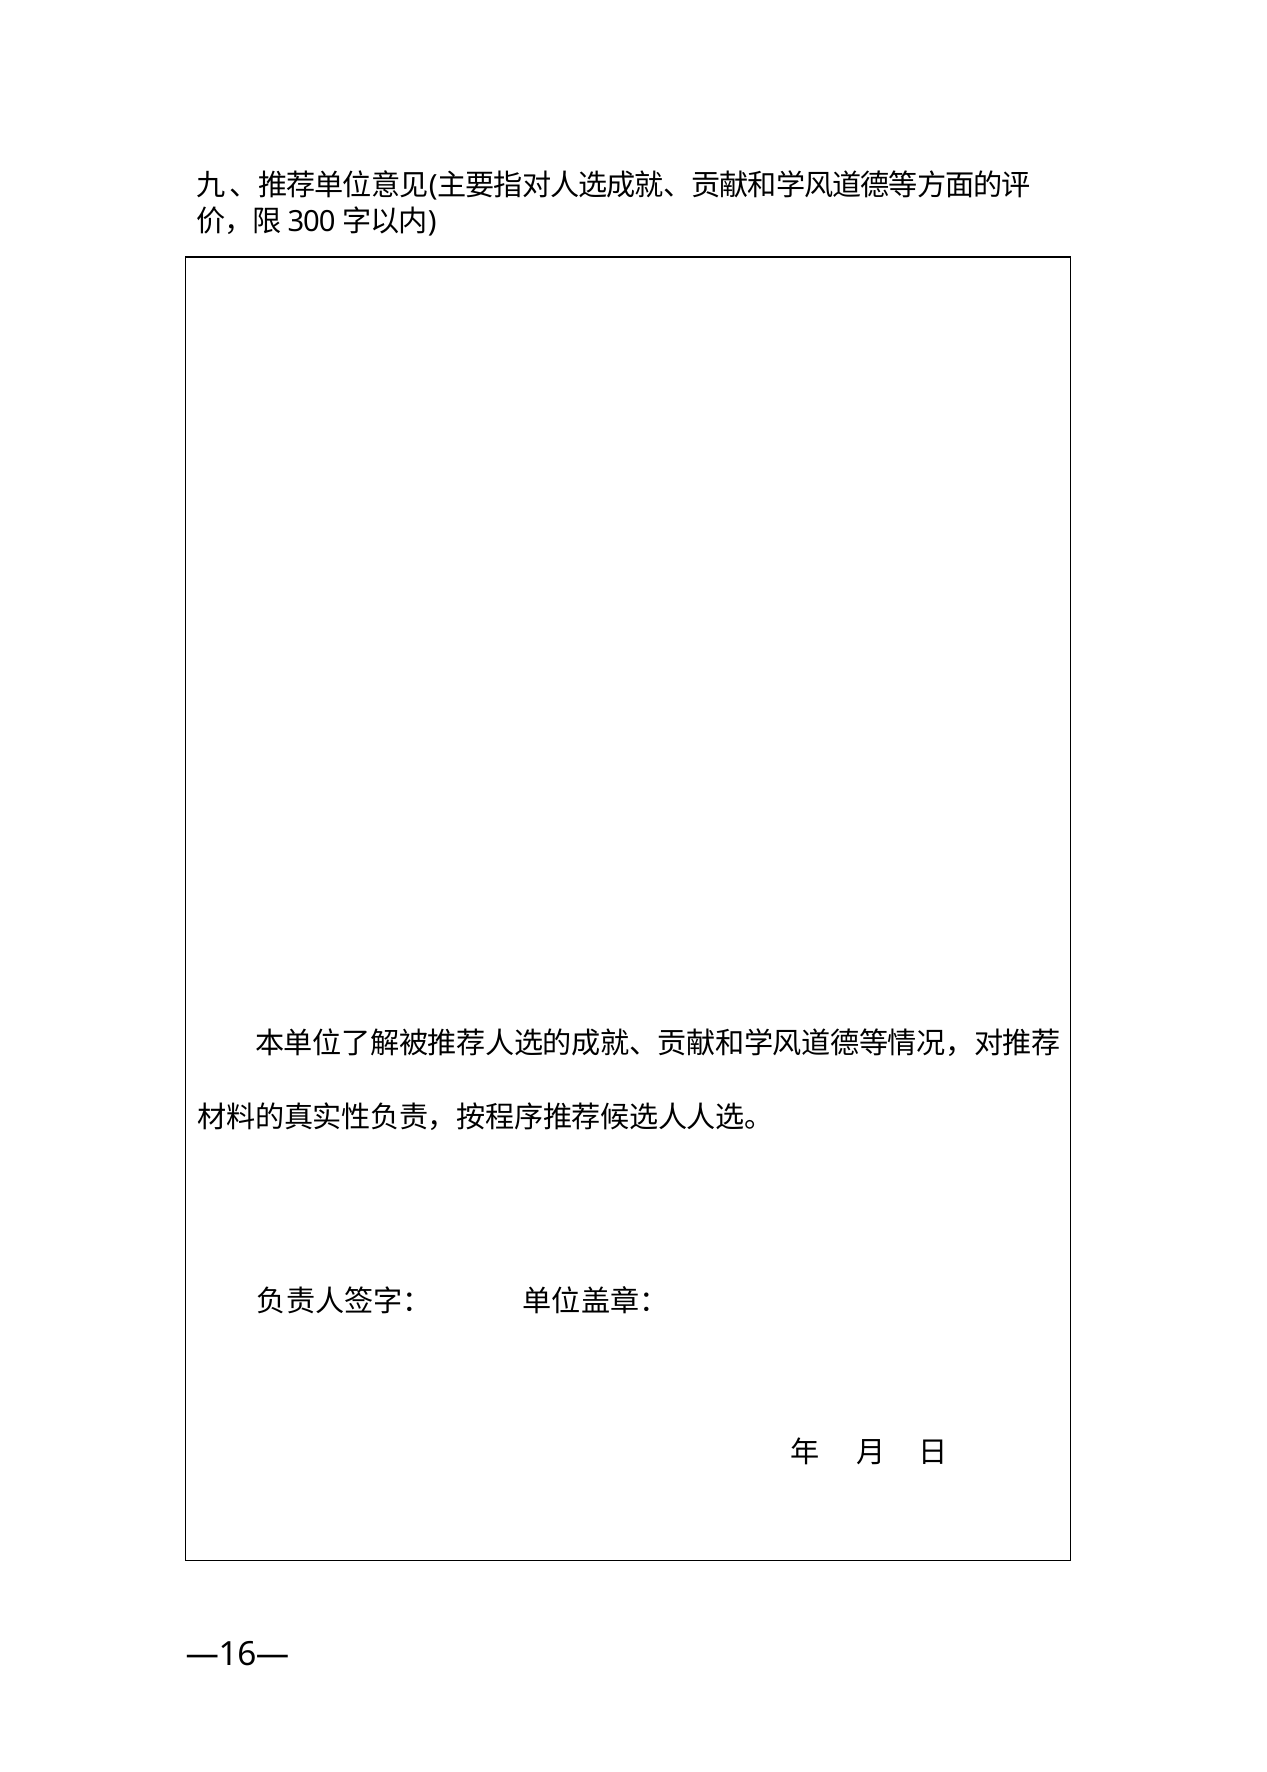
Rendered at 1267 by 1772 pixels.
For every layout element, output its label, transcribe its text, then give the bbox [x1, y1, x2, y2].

table_header 本单位了解被推荐人选的成就、贡献和学风道德等情况，对推荐 材料的真实性负责，按程序推荐候选人人选。 负责人签字： 单位盖章： 年 月 日 [186, 258, 1070, 1560]
text 九 、推荐单位意见(主要指对人选成就、贡献和学风道德等方面的评价，限300 字以内) [196, 166, 1059, 240]
